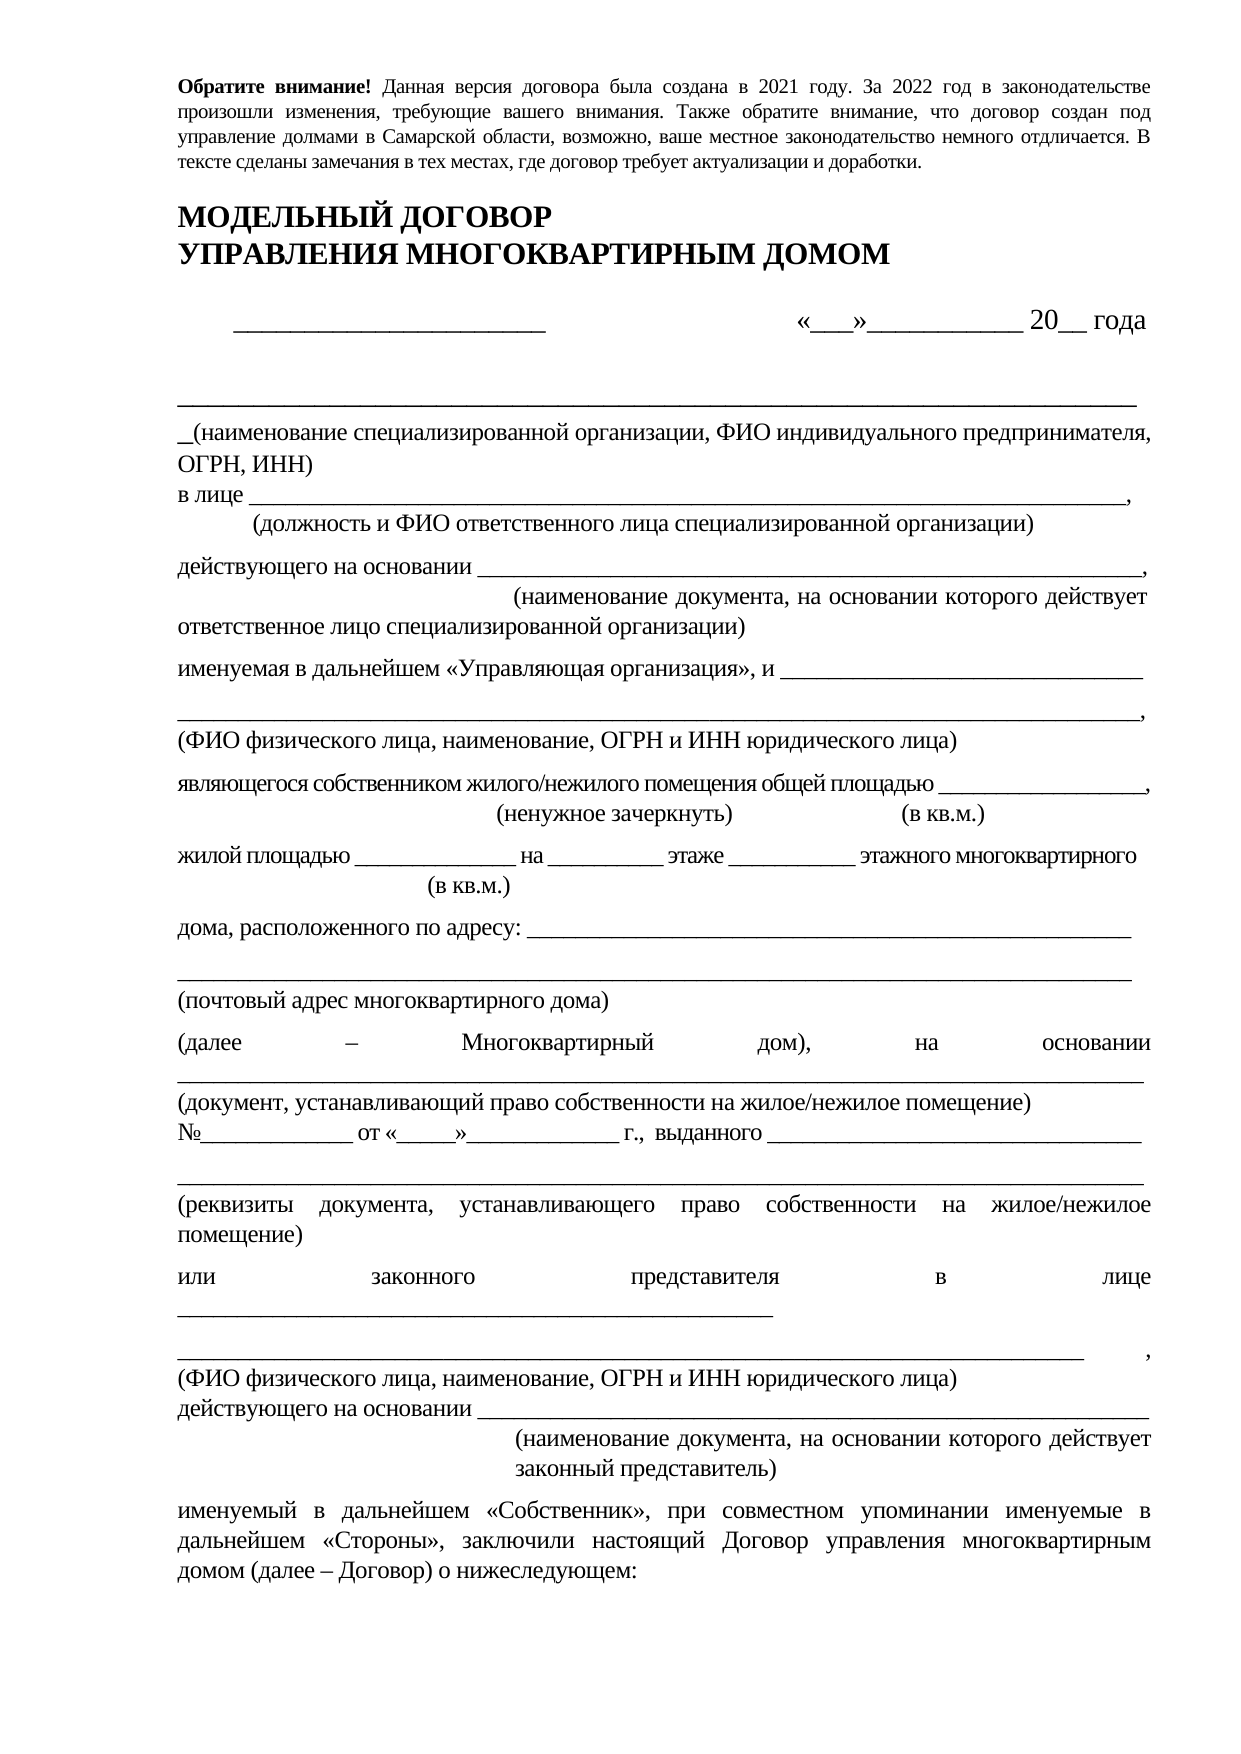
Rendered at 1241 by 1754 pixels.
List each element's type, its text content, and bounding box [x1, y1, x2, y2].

text (далее – Многоквартирный дом), на основании ________________________________________________________________________________ (документ, устанавливающий право собственности на жилое/нежилое помещение) [177, 1027, 1152, 1116]
text действующего на основании _______________________________________________________, [177, 551, 1152, 580]
text ________________________________________________________________________________ [177, 1159, 1152, 1188]
text (ФИО физического лица, наименование, ОГРН и ИНН юридического лица) [177, 725, 1152, 754]
text ___________________________________________________________________________ , (ФИО физического лица, наименование, ОГРН и ИНН юридического лица) [177, 1334, 1152, 1392]
text именуемый в дальнейшем «Собственник», при совместном упоминании именуемые в дальнейшем «Стороны», заключили настоящий Договор управления многоквартирным домом (далее – Договор) о нижеследующем: [177, 1496, 1152, 1584]
text (должность и ФИО ответственного лица специализированной организации) [252, 508, 1152, 537]
text в лице _________________________________________________________________________, [177, 479, 1152, 507]
text (почтовый адрес многоквартирного дома) [177, 985, 1152, 1013]
text или законного представителя в лице __________________________________________________ [177, 1261, 1152, 1320]
text (ненужное зачеркнуть) (в кв.м.) [496, 798, 1152, 826]
text (наименование документа, на основании которого действует ответственное лицо специализированной организации) [177, 581, 1152, 639]
text дома, расположенного по адресу: __________________________________________________ [177, 912, 1152, 941]
text МОДЕЛЬНЫЙ ДОГОВОР УПРАВЛЕНИЯ МНОГОКВАРТИРНЫМ ДОМОМ [177, 198, 1152, 271]
text _______________________________________________________________________________ [177, 955, 1152, 983]
text ______________________ «___»___________ 20__ года [177, 302, 1152, 336]
text именуемая в дальнейшем «Управляющая организация», и ______________________________ [177, 653, 1152, 682]
text являющегося собственником жилого/нежилого помещения общей площадью __________________, [177, 768, 1152, 797]
text жилой площадью ______________ на __________ этаже ___________ этажного многоквартирного [177, 840, 1152, 869]
text ________________________________________________________________(наименование специализированной организации, ФИО индивидуального предпринимателя, ОГРН, ИНН) [177, 374, 1152, 477]
text ________________________________________________________________________________, [177, 696, 1152, 724]
text (реквизиты документа, устанавливающего право собственности на жилое/нежилое помещение) [177, 1189, 1152, 1248]
text (в кв.м.) [421, 870, 1152, 899]
text действующего на основании ________________________________________________________ [177, 1393, 1152, 1422]
text №_____________ от «_____»_____________ г., выданного ________________________________ [177, 1117, 1152, 1146]
text (наименование документа, на основании которого действует законный представитель) [515, 1423, 1152, 1482]
